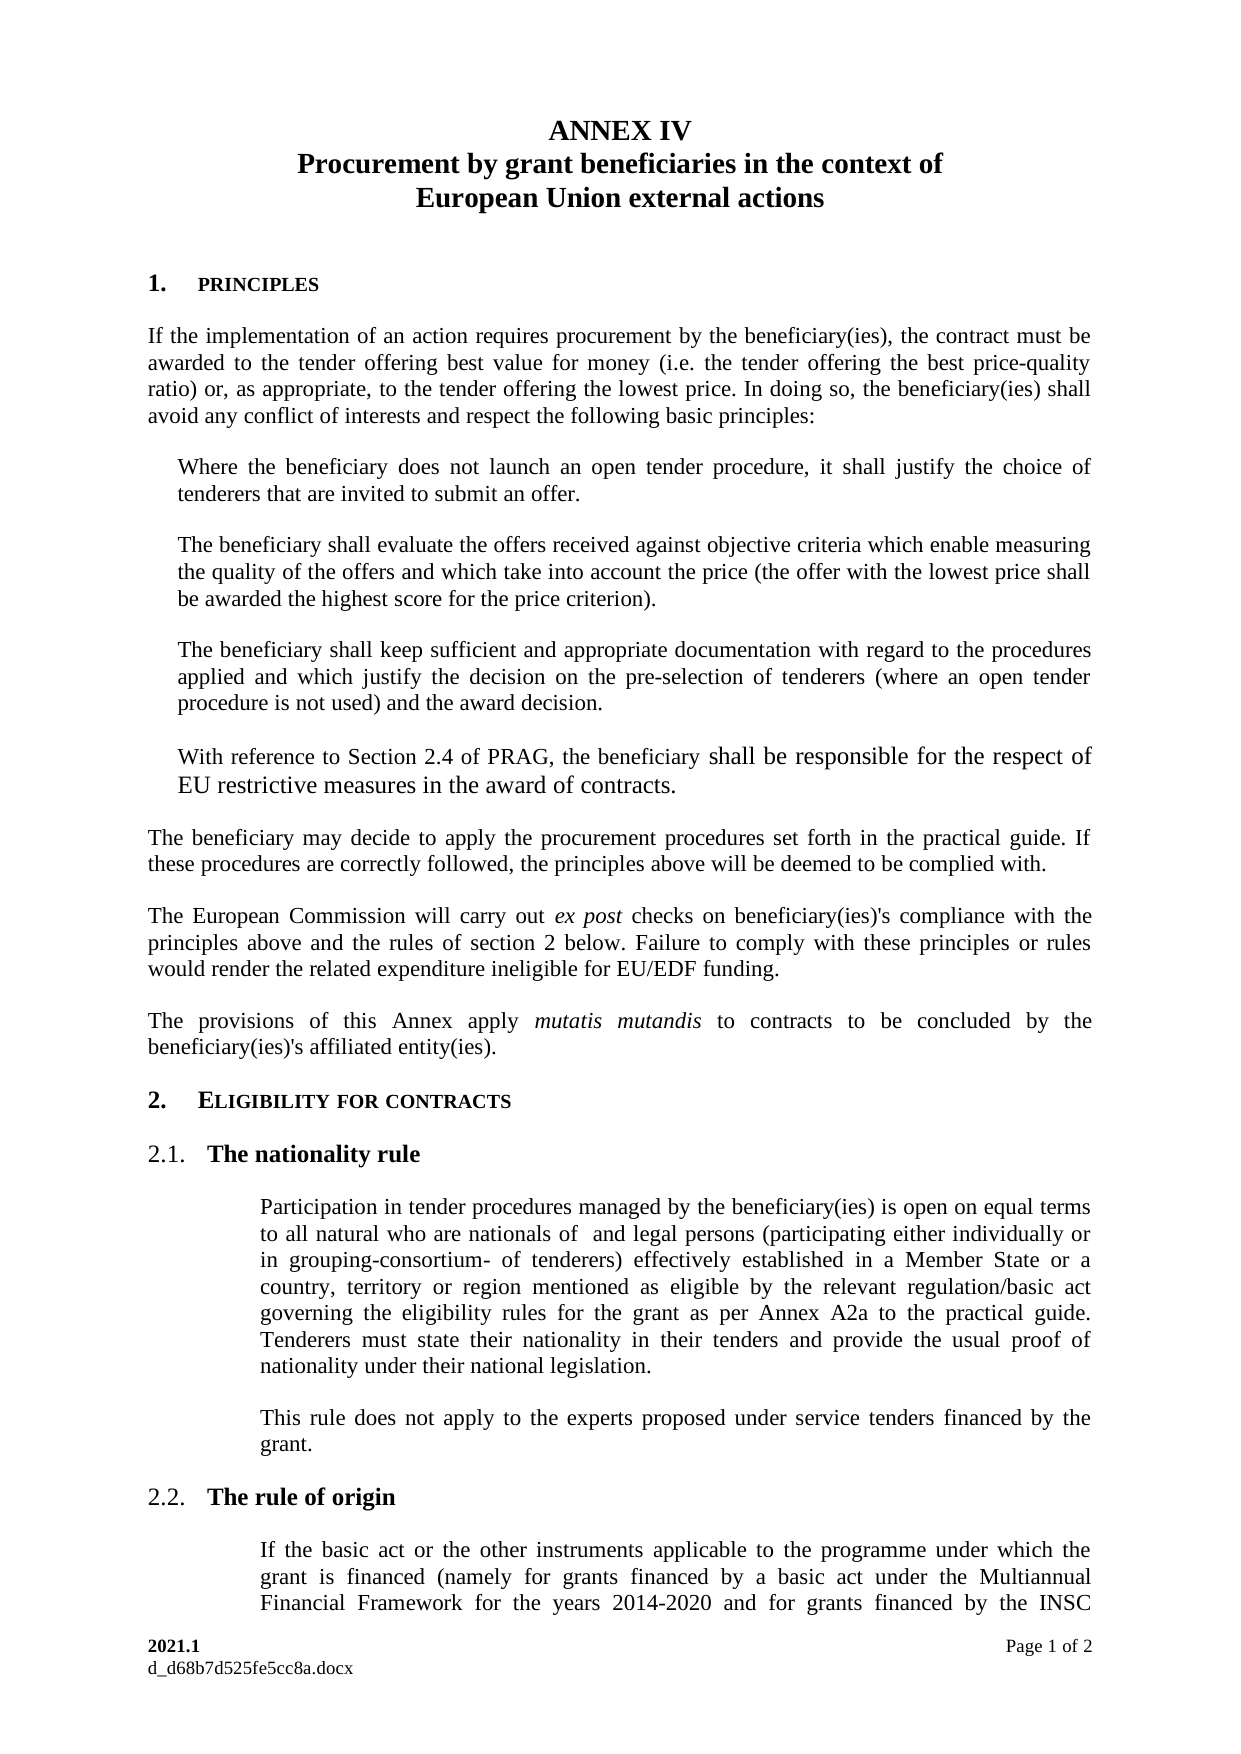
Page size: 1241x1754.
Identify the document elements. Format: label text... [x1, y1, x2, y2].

text The beneficiary shall evaluate the offers received against objective criteria which enable measuring the quality of the offers and which take into account the price (the offer with the lowest price shall be awarded the highest score for the price criterion). [177, 531, 1092, 611]
text The provisions of this Annex apply mutatis mutandis to contracts to be concluded by the beneficiary(ies)'s affiliated entity(ies). [148, 1007, 1092, 1060]
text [260, 1536, 1092, 1616]
text The beneficiary shall keep sufficient and appropriate documentation with regard to the procedures applied and which justify the decision on the pre-selection of tenderers (where an open tender procedure is not used) and the award decision. [177, 636, 1092, 716]
text With reference to Section 2.4 of PRAG, the beneficiary shall be responsible for the respect of EU restrictive measures in the award of contracts. [177, 741, 1092, 799]
subtitle Eligibility for contracts [148, 1085, 1092, 1114]
text Where the beneficiary does not launch an open tender procedure, it shall justify the choice of tenderers that are invited to submit an offer. [177, 453, 1092, 506]
text ANNEX IV [148, 113, 1092, 147]
text Procurement by grant beneficiaries in the context of European Union external actions [148, 147, 1092, 214]
text The European Commission will carry out ex post checks on beneficiary(ies)'s compliance with the principles above and the rules of section 2 below. Failure to comply with these principles or rules would render the related expenditure ineligible for EU/EDF funding. [148, 902, 1092, 982]
text The beneficiary may decide to apply the procurement procedures set forth in the practical guide. If these procedures are correctly followed, the principles above will be deemed to be complied with. [148, 824, 1092, 877]
subtitle The nationality rule [148, 1139, 1092, 1168]
text If the implementation of an action requires procurement by the beneficiary(ies), the contract must be awarded to the tender offering best value for money (i.e. the tender offering the best price-quality ratio) or, as appropriate, to the tender offering the lowest price. In doing so, the beneficiary(ies) shall avoid any conflict of interests and respect the following basic principles: [148, 322, 1092, 428]
subtitle The rule of origin [148, 1482, 1092, 1511]
subtitle principles [148, 268, 1092, 297]
text Participation in tender procedures managed by the beneficiary(ies) is open on equal terms to all natural who are nationals of and legal persons (participating either individually or in grouping-consortium- of tenderers) effectively established in a Member State or a country, territory or region mentioned as eligible by the relevant regulation/basic act governing the eligibility rules for the grant as per Annex A2a to the practical guide. Tenderers must state their nationality in their tenders and provide the usual proof of nationality under their national legislation. [260, 1193, 1092, 1379]
text This rule does not apply to the experts proposed under service tenders financed by the grant. [260, 1404, 1092, 1457]
